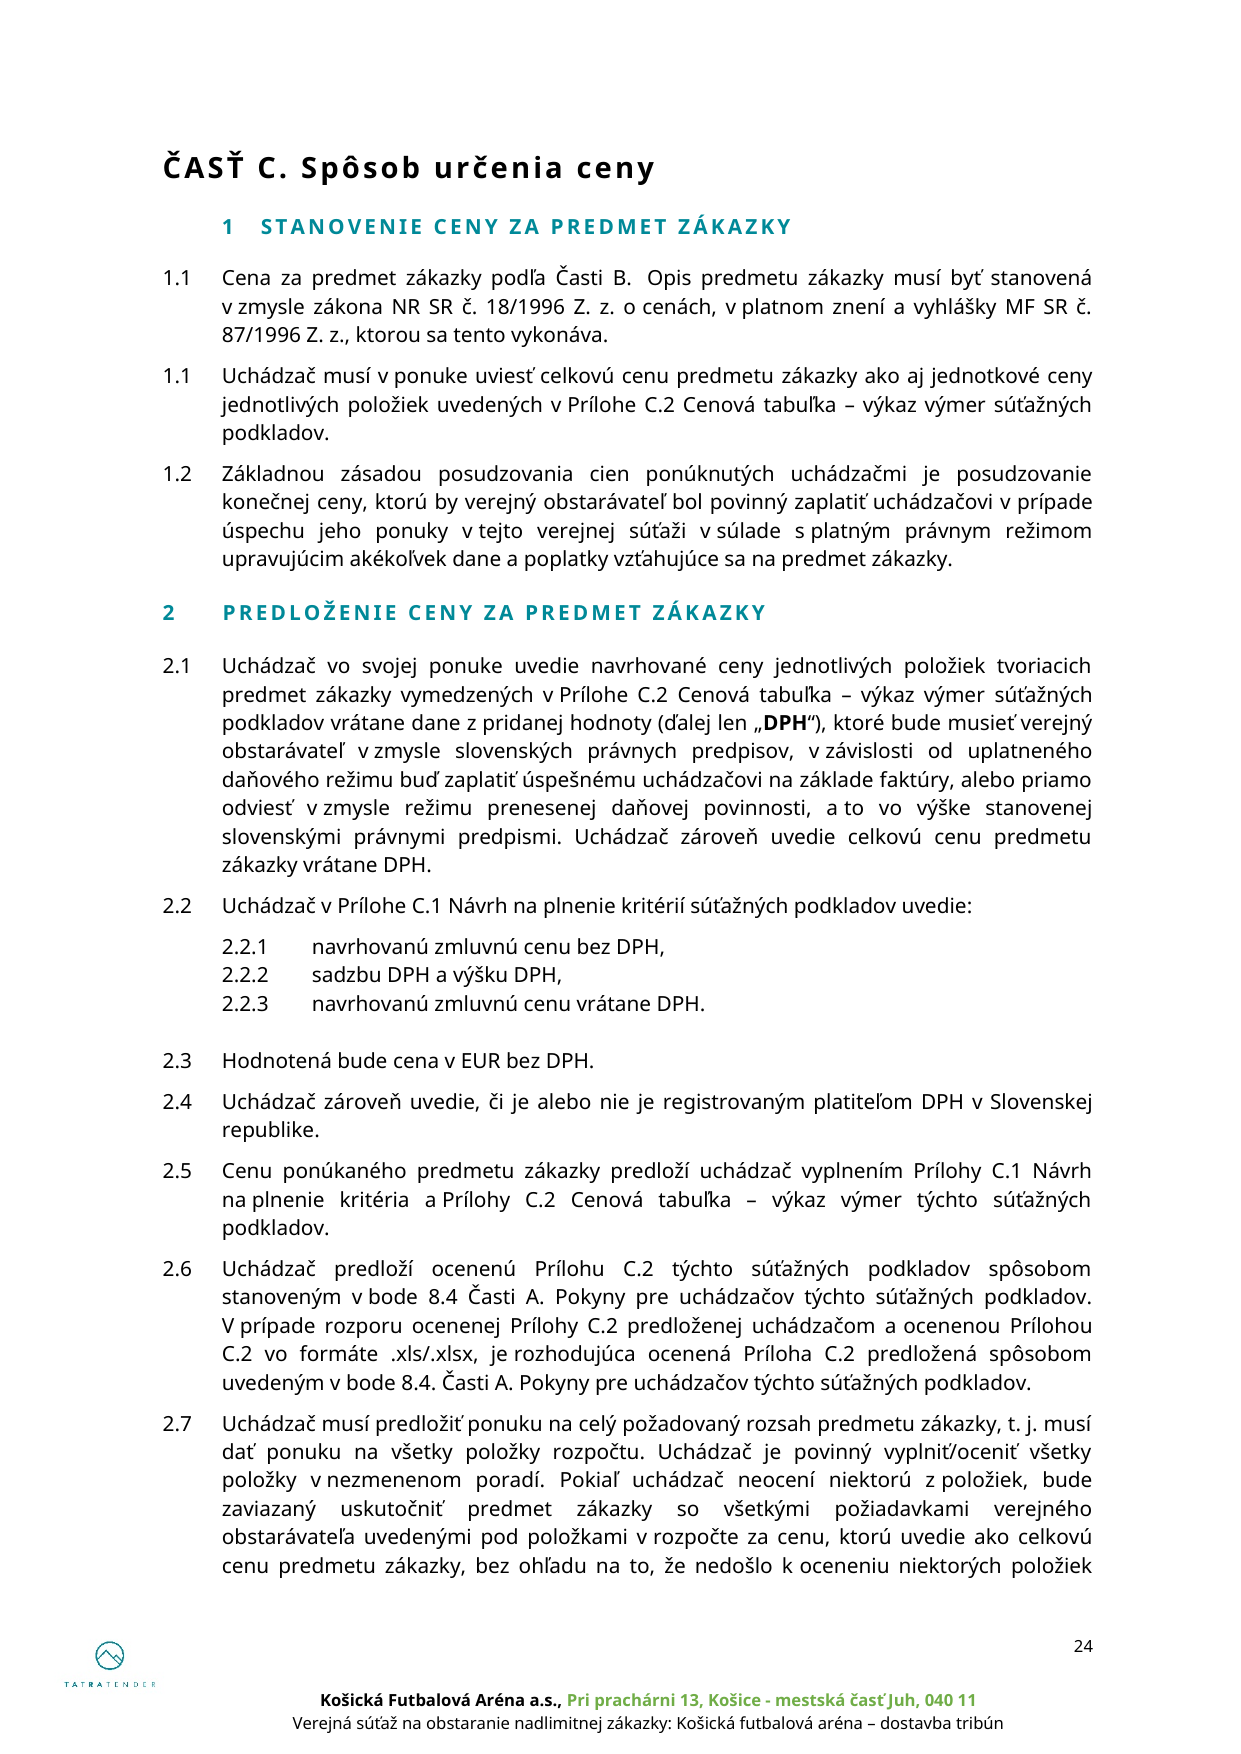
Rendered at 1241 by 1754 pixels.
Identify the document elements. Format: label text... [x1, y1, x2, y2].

subtitle Cenu ponúkaného predmetu zákazky predloží uchádzač vyplnením Prílohy C.1 Návrh na plnenie kritéria a Prílohy C.2 Cenová tabuľka – výkaz výmer týchto súťažných podkladov. [162, 1156, 1093, 1242]
subtitle Uchádzač zároveň uvedie, či je alebo nie je registrovaným platiteľom DPH v Slovenskej republike. [162, 1087, 1093, 1144]
subtitle Cena za predmet zákazky podľa Časti B. Opis predmetu zákazky musí byť stanovená v zmysle zákona NR SR č. 18/1996 Z. z. o cenách, v platnom znení a vyhlášky MF SR č. 87/1996 Z. z., ktorou sa tento vykonáva. [162, 263, 1093, 349]
subtitle Uchádzač predloží ocenenú Prílohu C.2 týchto súťažných podkladov spôsobom stanoveným v bode 8.4 Časti A. Pokyny pre uchádzačov týchto súťažných podkladov. V prípade rozporu ocenenej Prílohy C.2 predloženej uchádzačom a ocenenou Prílohou C.2 vo formáte .xls/.xlsx, je rozhodujúca ocenená Príloha C.2 predložená spôsobom uvedeným v bode 8.4. Časti A. Pokyny pre uchádzačov týchto súťažných podkladov. [162, 1254, 1093, 1396]
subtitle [162, 1409, 1093, 1579]
subtitle Uchádzač vo svojej ponuke uvedie navrhované ceny jednotlivých položiek tvoriacich predmet zákazky vymedzených v Prílohe C.2 Cenová tabuľka – výkaz výmer súťažných podkladov vrátane dane z pridanej hodnoty (ďalej len „DPH“), ktoré bude musieť verejný obstarávateľ v zmysle slovenských právnych predpisov, v závislosti od uplatneného daňového režimu buď zaplatiť úspešnému uchádzačovi na základe faktúry, alebo priamo odviesť v zmysle režimu prenesenej daňovej povinnosti, a to vo výške stanovenej slovenskými právnymi predpismi. Uchádzač zároveň uvedie celkovú cenu predmetu zákazky vrátane DPH. [162, 651, 1093, 879]
subtitle sadzbu DPH a výšku DPH, [222, 961, 1093, 989]
list Stanovenie ceny za predmet zákazky [222, 212, 1093, 241]
subtitle Hodnotená bude cena v EUR bez DPH. [162, 1046, 1093, 1074]
subtitle navrhovanú zmluvnú cenu bez DPH, [222, 932, 1093, 961]
picture [43, 1617, 176, 1711]
subtitle navrhovanú zmluvnú cenu vrátane DPH. [222, 989, 1093, 1017]
text Predloženie ceny za predmet zákazky [162, 598, 1093, 626]
subtitle Uchádzač musí v ponuke uviesť celkovú cenu predmetu zákazky ako aj jednotkové ceny jednotlivých položiek uvedených v Prílohe C.2 Cenová tabuľka – výkaz výmer súťažných podkladov. [162, 361, 1093, 447]
text ČASŤ C. Spôsob určenia ceny [162, 148, 1093, 187]
subtitle Uchádzač v Prílohe C.1 Návrh na plnenie kritérií súťažných podkladov uvedie: [162, 891, 1093, 920]
subtitle Základnou zásadou posudzovania cien ponúknutých uchádzačmi je posudzovanie konečnej ceny, ktorú by verejný obstarávateľ bol povinný zaplatiť uchádzačovi v prípade úspechu jeho ponuky v tejto verejnej súťaži v súlade s platným právnym režimom upravujúcim akékoľvek dane a poplatky vzťahujúce sa na predmet zákazky. [162, 459, 1093, 573]
